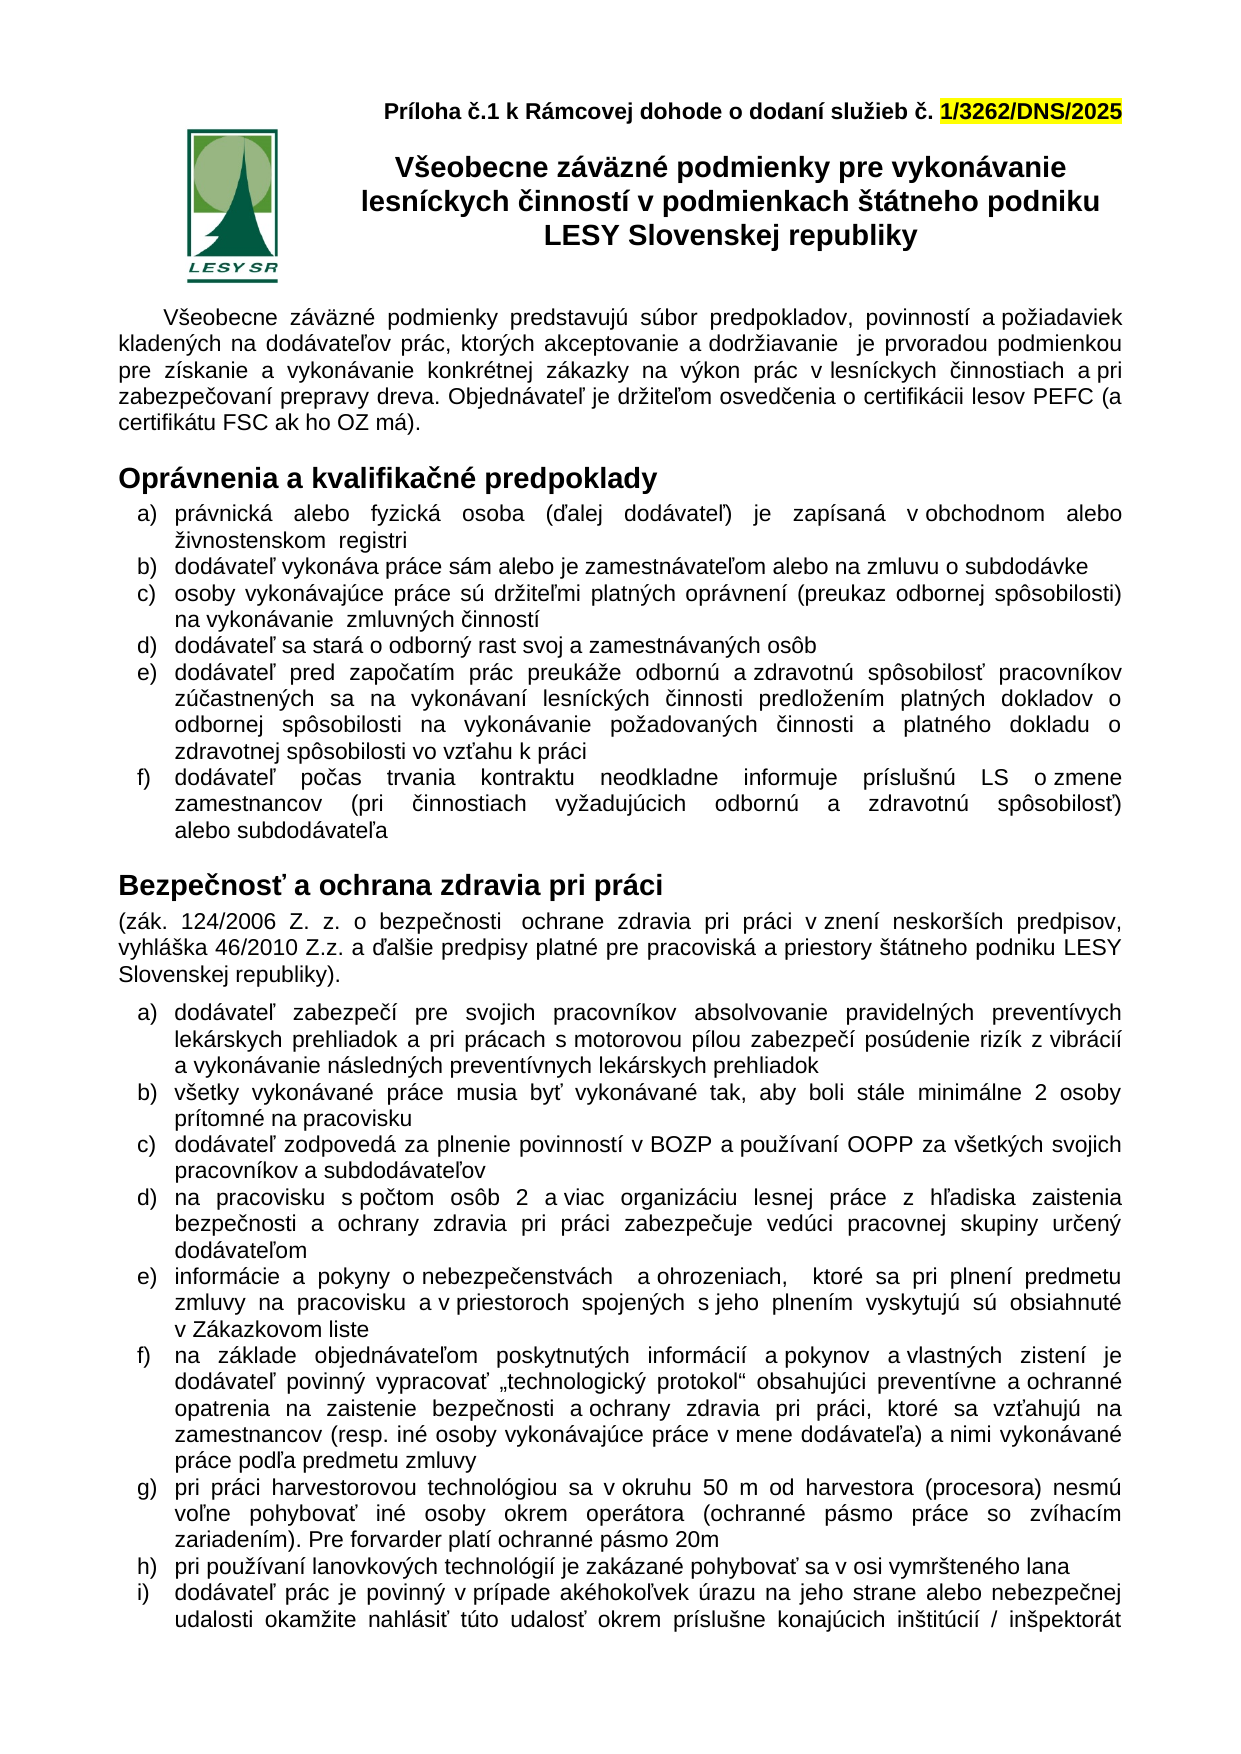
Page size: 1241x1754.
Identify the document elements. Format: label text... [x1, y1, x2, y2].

list dodávateľ sa stará o odborný rast svoj a zamestnávaných osôb [137, 632, 1122, 658]
list na pracovisku s počtom osôb 2 a viac organizáciu lesnej práce z hľadiska zaistenia bezpečnosti a ochrany zdravia pri práci zabezpečuje vedúci pracovnej skupiny určený dodávateľom [137, 1184, 1122, 1263]
list dodávateľ zabezpečí pre svojich pracovníkov absolvovanie pravidelných preventívych lekárskych prehliadok a pri prácach s motorovou pílou zabezpečí posúdenie rizík z vibrácií a vykonávanie následných preventívnych lekárskych prehliadok [137, 999, 1122, 1078]
list dodávateľ vykonáva práce sám alebo je zamestnávateľom alebo na zmluvu o subdodávke [137, 553, 1122, 579]
list osoby vykonávajúce práce sú držiteľmi platných oprávnení (preukaz odbornej spôsobilosti) na vykonávanie zmluvných činností [137, 579, 1122, 632]
list právnická alebo fyzická osoba (ďalej dodávateľ) je zapísaná v obchodnom alebo živnostenskom registri [137, 500, 1122, 553]
list dodávateľ pred započatím prác preukáže odbornú a zdravotnú spôsobilosť pracovníkov zúčastnených sa na vykonávaní lesníckých činnosti predložením platných dokladov o odbornej spôsobilosti na vykonávanie požadovaných činnosti a platného dokladu o zdravotnej spôsobilosti vo vzťahu k práci [137, 658, 1122, 764]
text Príloha č.1 k Rámcovej dohode o dodaní služieb č. 1/3262/DNS/2025 [118, 98, 940, 124]
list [137, 1579, 1122, 1632]
list dodávateľ zodpovedá za plnenie povinností v BOZP a používaní OOPP za všetkých svojich pracovníkov a subdodávateľov [137, 1131, 1122, 1184]
picture [183, 125, 278, 285]
text Všeobecne záväzné podmienky predstavujú súbor predpokladov, povinností a požiadaviek kladených na dodávateľov prác, ktorých akceptovanie a dodržiavanie je prvoradou podmienkou pre získanie a vykonávanie konkrétnej zákazky na výkon prác v lesníckych činnostiach a pri zabezpečovaní prepravy dreva. Objednávateľ je držiteľom osvedčenia o certifikácii lesov PEFC (a certifikátu FSC ak ho OZ má). [118, 304, 1122, 436]
list všetky vykonávané práce musia byť vykonávané tak, aby boli stále minimálne 2 osoby prítomné na pracovisku [137, 1078, 1122, 1131]
list pri práci harvestorovou technológiou sa v okruhu 50 m od harvestora (procesora) nesmú voľne pohybovať iné osoby okrem operátora (ochranné pásmo práce so zvíhacím zariadením). Pre forvarder platí ochranné pásmo 20m [137, 1474, 1122, 1553]
list informácie a pokyny o nebezpečenstvách a ohrozeniach, ktoré sa pri plnení predmetu zmluvy na pracovisku a v priestoroch spojených s jeho plnením vyskytujú sú obsiahnuté v Zákazkovom liste [137, 1263, 1122, 1342]
list dodávateľ počas trvania kontraktu neodkladne informuje príslušnú LS o zmene zamestnancov (pri činnostiach vyžadujúcich odbornú a zdravotnú spôsobilosť) alebo subdodávateľa [137, 764, 1122, 843]
subtitle Oprávnenia a kvalifikačné predpoklady [118, 461, 1122, 494]
subtitle Bezpečnosť a ochrana zdravia pri práci [118, 868, 1122, 902]
list na základe objednávateľom poskytnutých informácií a pokynov a vlastných zistení je dodávateľ povinný vypracovať „technologický protokol“ obsahujúci preventívne a ochranné opatrenia na zaistenie bezpečnosti a ochrany zdravia pri práci, ktoré sa vzťahujú na zamestnancov (resp. iné osoby vykonávajúce práce v mene dodávateľa) a nimi vykonávané práce podľa predmetu zmluvy [137, 1342, 1122, 1474]
text (zák. 124/2006 Z. z. o bezpečnosti ochrane zdravia pri práci v znení neskorších predpisov, vyhláška 46/2010 Z.z. a ďalšie predpisy platné pre pracoviská a priestory štátneho podniku LESY Slovenskej republiky). [118, 908, 1122, 987]
text Všeobecne záväzné podmienky pre vykonávanie lesníckych činností v podmienkach štátneho podniku LESY Slovenskej republiky [340, 151, 1122, 251]
list pri používaní lanovkových technológií je zakázané pohybovať sa v osi vymršteného lana [137, 1553, 1122, 1579]
